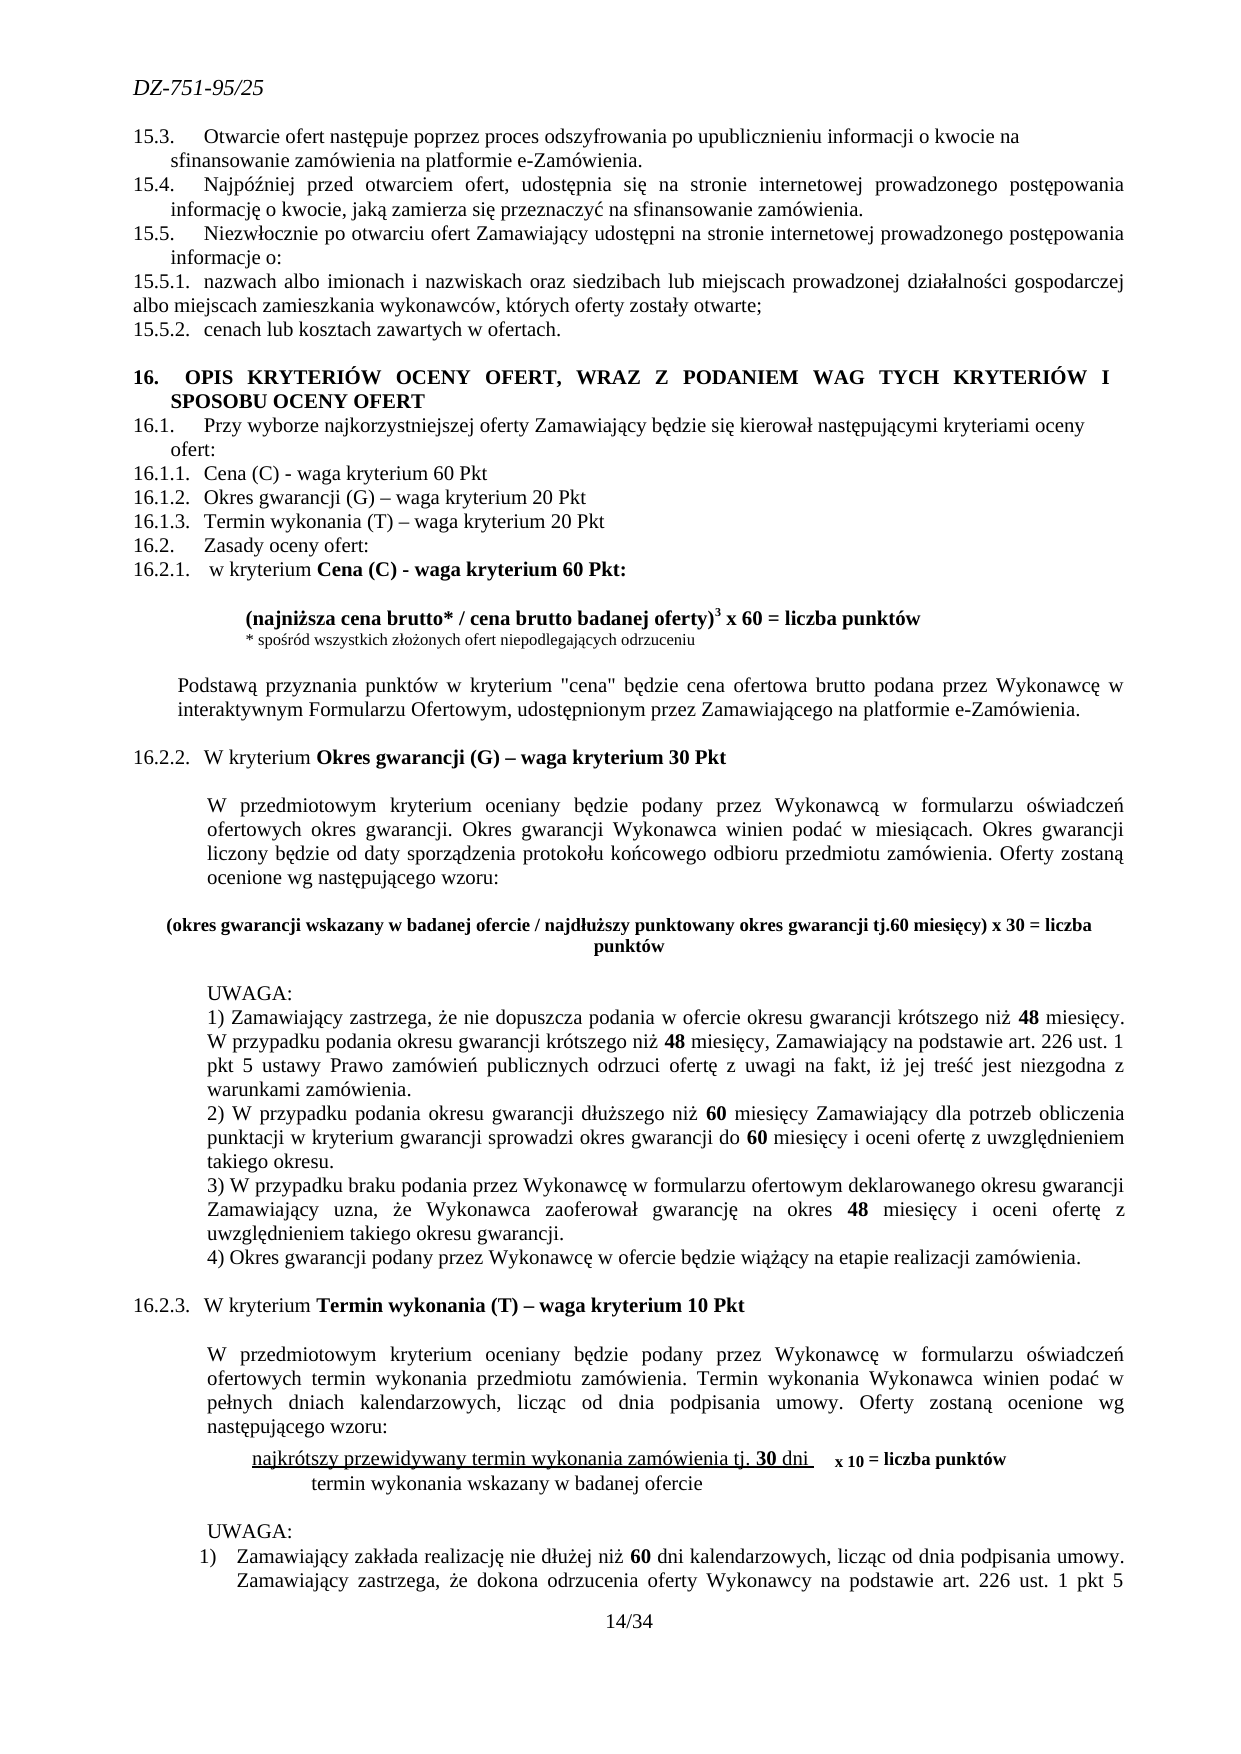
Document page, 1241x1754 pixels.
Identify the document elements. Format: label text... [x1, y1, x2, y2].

text UWAGA: [207, 981, 1125, 1005]
list cenach lub kosztach zawartych w ofertach. [133, 317, 1125, 341]
text termin wykonania wskazany w badanej ofercie [204, 1471, 1125, 1495]
list Niezwłocznie po otwarciu ofert Zamawiający udostępni na stronie internetowej prowadzonego postępowania informacje o: [133, 221, 1125, 269]
list Termin wykonania (T) – waga kryterium 20 Pkt [133, 509, 1125, 533]
text 1) Zamawiający zastrzega, że nie dopuszcza podania w ofercie okresu gwarancji krótszego niż 48 miesięcy. W przypadku podania okresu gwarancji krótszego niż 48 miesięcy, Zamawiający na podstawie art. 226 ust. 1 pkt 5 ustawy Prawo zamówień publicznych odrzuci ofertę z uwagi na fakt, iż jej treść jest niezgodna z warunkami zamówienia. [207, 1005, 1125, 1101]
list Najpóźniej przed otwarciem ofert, udostępnia się na stronie internetowej prowadzonego postępowania informację o kwocie, jaką zamierza się przeznaczyć na sfinansowanie zamówienia. [133, 172, 1125, 221]
list OPIS KRYTERIÓW OCENY OFERT, WRAZ Z PODANIEM WAG TYCH KRYTERIÓW I SPOSOBU OCENY OFERT [133, 365, 1110, 413]
list Przy wyborze najkorzystniejszej oferty Zamawiający będzie się kierował następującymi kryteriami oceny ofert: [133, 413, 1125, 461]
text (najniższa cena brutto* / cena brutto badanej oferty)3 x 60 = liczba punktów [172, 606, 1125, 629]
text 4) Okres gwarancji podany przez Wykonawcę w ofercie będzie wiążący na etapie realizacji zamówienia. [207, 1245, 1125, 1269]
list Otwarcie ofert następuje poprzez proces odszyfrowania po upublicznieniu informacji o kwocie na sfinansowanie zamówienia na platformie e-Zamówienia. [133, 124, 1125, 172]
list W kryterium Termin wykonania (T) – waga kryterium 10 Pkt [133, 1293, 1125, 1317]
text najkrótszy przewidywany termin wykonania zamówienia tj. 30 dni x 10 = liczba punktów [133, 1438, 1125, 1471]
text (okres gwarancji wskazany w badanej ofercie / najdłuższy punktowany okres gwarancji tj.60 miesięcy) x 30 = liczba punktów [133, 913, 1125, 957]
text Podstawą przyznania punktów w kryterium "cena" będzie cena ofertowa brutto podana przez Wykonawcę w interaktywnym Formularzu Ofertowym, udostępnionym przez Zamawiającego na platformie e-Zamówienia. [177, 673, 1125, 721]
list nazwach albo imionach i nazwiskach oraz siedzibach lub miejscach prowadzonej działalności gospodarczej albo miejscach zamieszkania wykonawców, których oferty zostały otwarte; [133, 269, 1125, 317]
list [199, 1543, 1125, 1592]
list w kryterium Cena (C) - waga kryterium 60 Pkt: [133, 557, 1125, 581]
list Cena (C) - waga kryterium 60 Pkt [133, 461, 1125, 485]
text 2) W przypadku podania okresu gwarancji dłuższego niż 60 miesięcy Zamawiający dla potrzeb obliczenia punktacji w kryterium gwarancji sprowadzi okres gwarancji do 60 miesięcy i oceni ofertę z uwzględnieniem takiego okresu. [207, 1101, 1125, 1173]
list Zasady oceny ofert: [133, 533, 1125, 557]
text W przedmiotowym kryterium oceniany będzie podany przez Wykonawcą w formularzu oświadczeń ofertowych okres gwarancji. Okres gwarancji Wykonawca winien podać w miesiącach. Okres gwarancji liczony będzie od daty sporządzenia protokołu końcowego odbioru przedmiotu zamówienia. Oferty zostaną ocenione wg następującego wzoru: [207, 793, 1125, 889]
list W kryterium Okres gwarancji (G) – waga kryterium 30 Pkt [133, 745, 1125, 769]
text W przedmiotowym kryterium oceniany będzie podany przez Wykonawcę w formularzu oświadczeń ofertowych termin wykonania przedmiotu zamówienia. Termin wykonania Wykonawca winien podać w pełnych dniach kalendarzowych, licząc od dnia podpisania umowy. Oferty zostaną ocenione wg następującego wzoru: [207, 1342, 1125, 1438]
list Okres gwarancji (G) – waga kryterium 20 Pkt [133, 485, 1125, 509]
text * spośród wszystkich złożonych ofert niepodlegających odrzuceniu [172, 629, 1125, 649]
text 3) W przypadku braku podania przez Wykonawcę w formularzu ofertowym deklarowanego okresu gwarancji Zamawiający uzna, że Wykonawca zaoferował gwarancję na okres 48 miesięcy i oceni ofertę z uwzględnieniem takiego okresu gwarancji. [207, 1173, 1125, 1245]
text UWAGA: [207, 1519, 1125, 1543]
